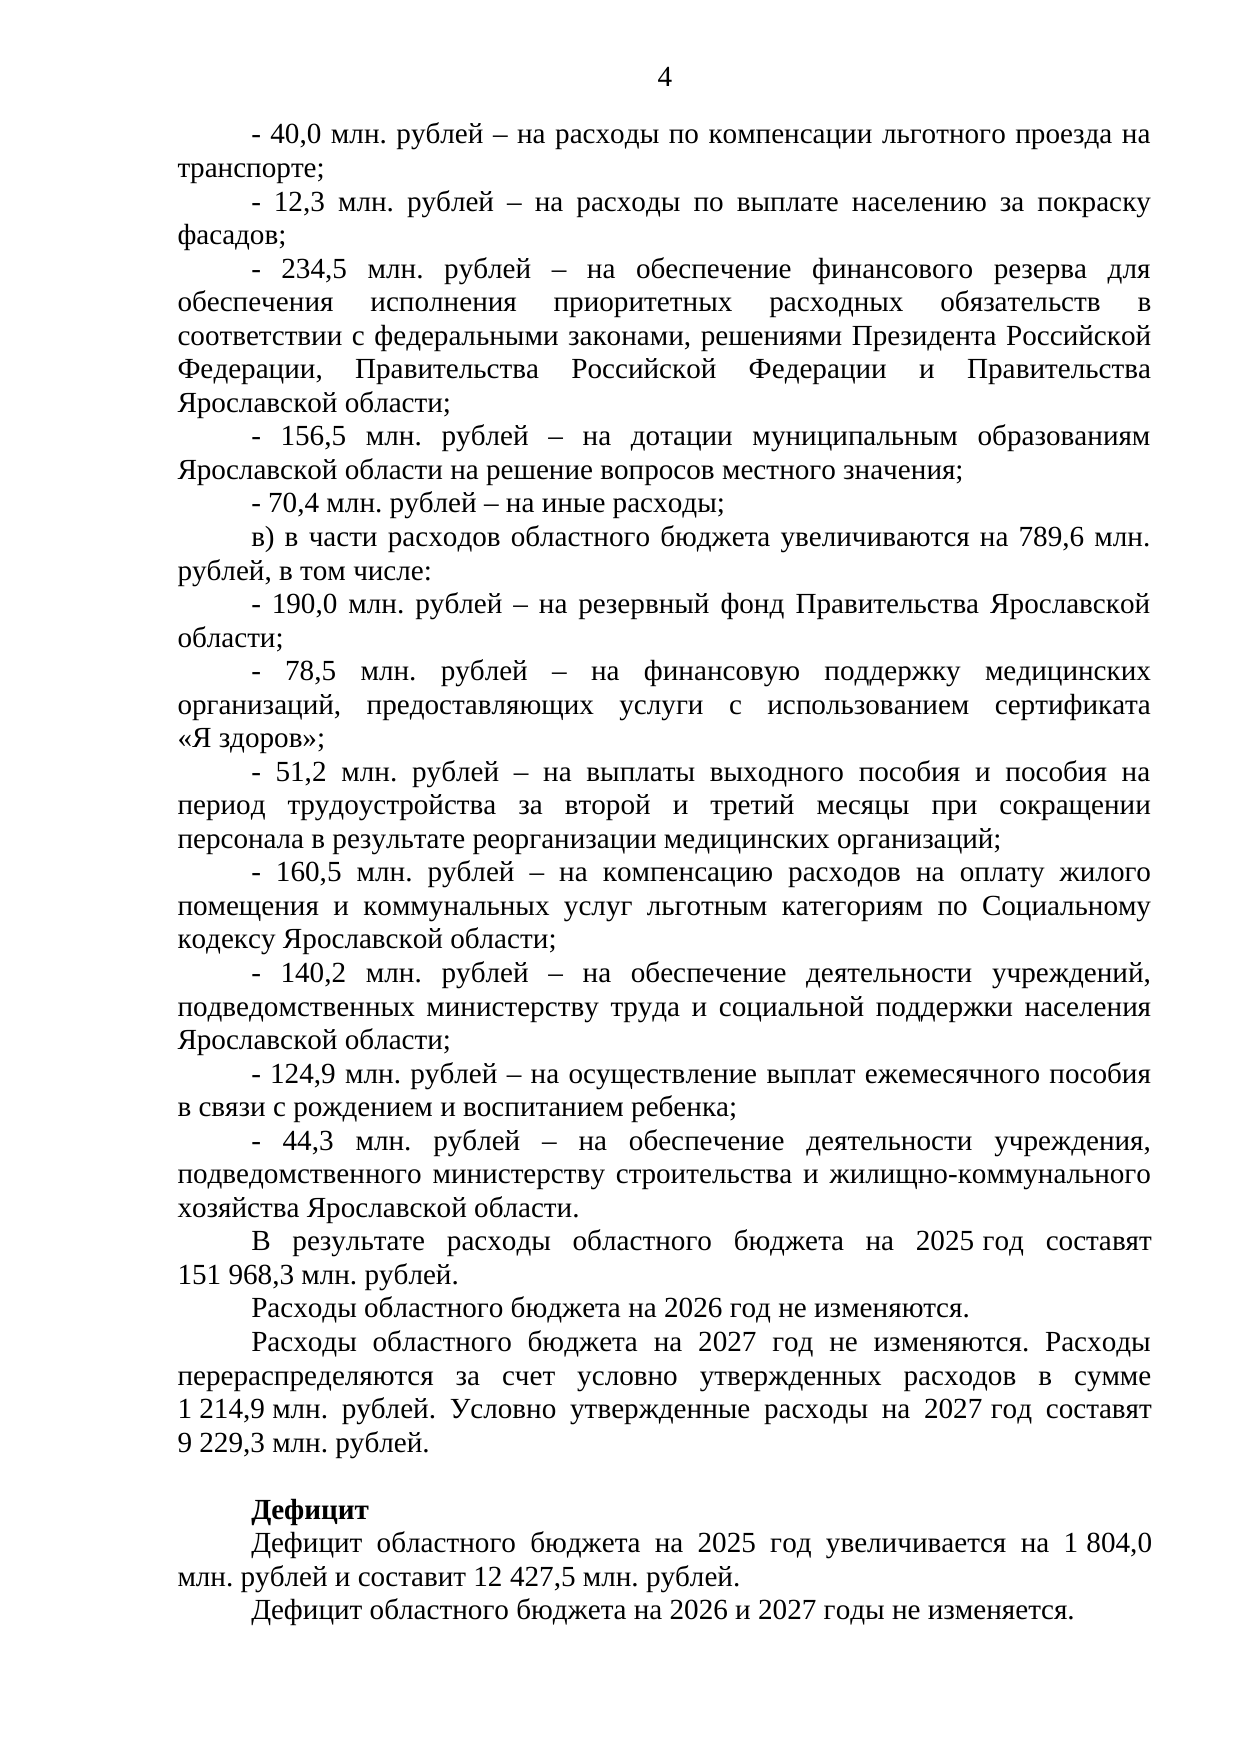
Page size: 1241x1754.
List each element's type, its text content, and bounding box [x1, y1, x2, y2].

text - 44,3 млн. рублей – на обеспечение деятельности учреждения, подведомственного министерству строительства и жилищно-коммунального хозяйства Ярославской области. [177, 1123, 1152, 1223]
text - 140,2 млн. рублей – на обеспечение деятельности учреждений, подведомственных министерству труда и социальной поддержки населения Ярославской области; [177, 955, 1152, 1056]
text - 12,3 млн. рублей – на расходы по выплате населению за покраску фасадов; [177, 184, 1152, 251]
text в) в части расходов областного бюджета увеличиваются на 789,6 млн. рублей, в том числе: [177, 519, 1152, 586]
text В результате расходы областного бюджета на 2025 год составят 151 968,3 млн. рублей. [177, 1223, 1152, 1291]
text - 51,2 млн. рублей – на выплаты выходного пособия и пособия на период трудоустройства за второй и третий месяцы при сокращении персонала в результате реорганизации медицинских организаций; [177, 754, 1152, 854]
text Дефицит областного бюджета на 2026 и 2027 годы не изменяется. [177, 1592, 1152, 1626]
text Дефицит [177, 1492, 1152, 1525]
text - 160,5 млн. рублей – на компенсацию расходов на оплату жилого помещения и коммунальных услуг льготным категориям по Социальному кодексу Ярославской области; [177, 854, 1152, 955]
text - 234,5 млн. рублей – на обеспечение финансового резерва для обеспечения исполнения приоритетных расходных обязательств в соответствии с федеральными законами, решениями Президента Российской Федерации, Правительства Российской Федерации и Правительства Ярославской области; [177, 251, 1152, 418]
text - 70,4 млн. рублей – на иные расходы; [177, 486, 1152, 519]
text Дефицит областного бюджета на 2025 год увеличивается на 1 804,0 млн. рублей и составит 12 427,5 млн. рублей. [177, 1525, 1152, 1592]
text - 40,0 млн. рублей – на расходы по компенсации льготного проезда на транспорте; [177, 117, 1152, 184]
text - 78,5 млн. рублей – на финансовую поддержку медицинских организаций, предоставляющих услуги с использованием сертификата «Я здоров»; [177, 653, 1152, 754]
text Расходы областного бюджета на 2026 год не изменяются. [177, 1291, 1152, 1324]
text - 156,5 млн. рублей – на дотации муниципальным образованиям Ярославской области на решение вопросов местного значения; [177, 418, 1152, 486]
text Расходы областного бюджета на 2027 год не изменяются. Расходы перераспределяются за счет условно утвержденных расходов в сумме 1 214,9 млн. рублей. Условно утвержденные расходы на 2027 год составят 9 229,3 млн. рублей. [177, 1324, 1152, 1458]
text - 124,9 млн. рублей – на осуществление выплат ежемесячного пособия в связи с рождением и воспитанием ребенка; [177, 1056, 1152, 1123]
text - 190,0 млн. рублей – на резервный фонд Правительства Ярославской области; [177, 586, 1152, 653]
